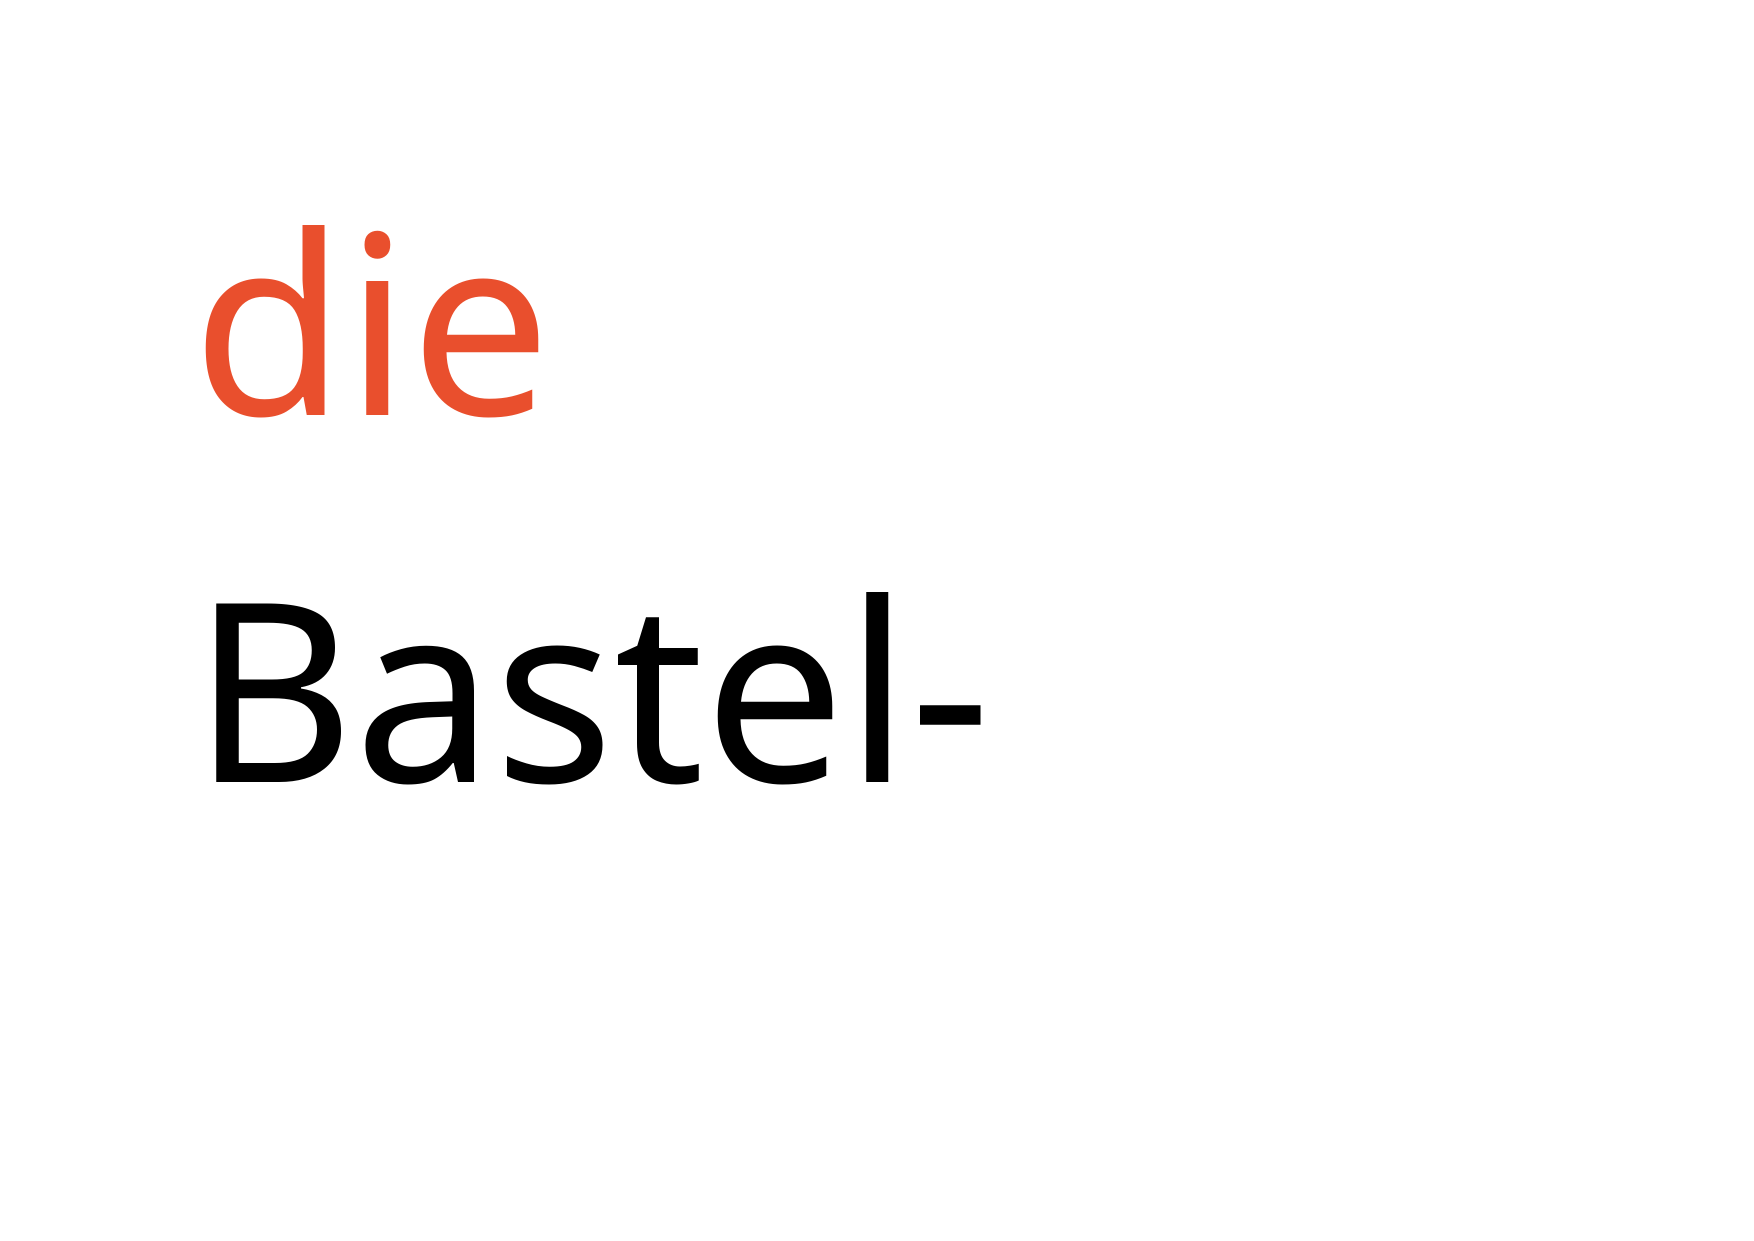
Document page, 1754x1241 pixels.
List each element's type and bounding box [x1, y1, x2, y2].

text [192, 148, 1606, 1093]
